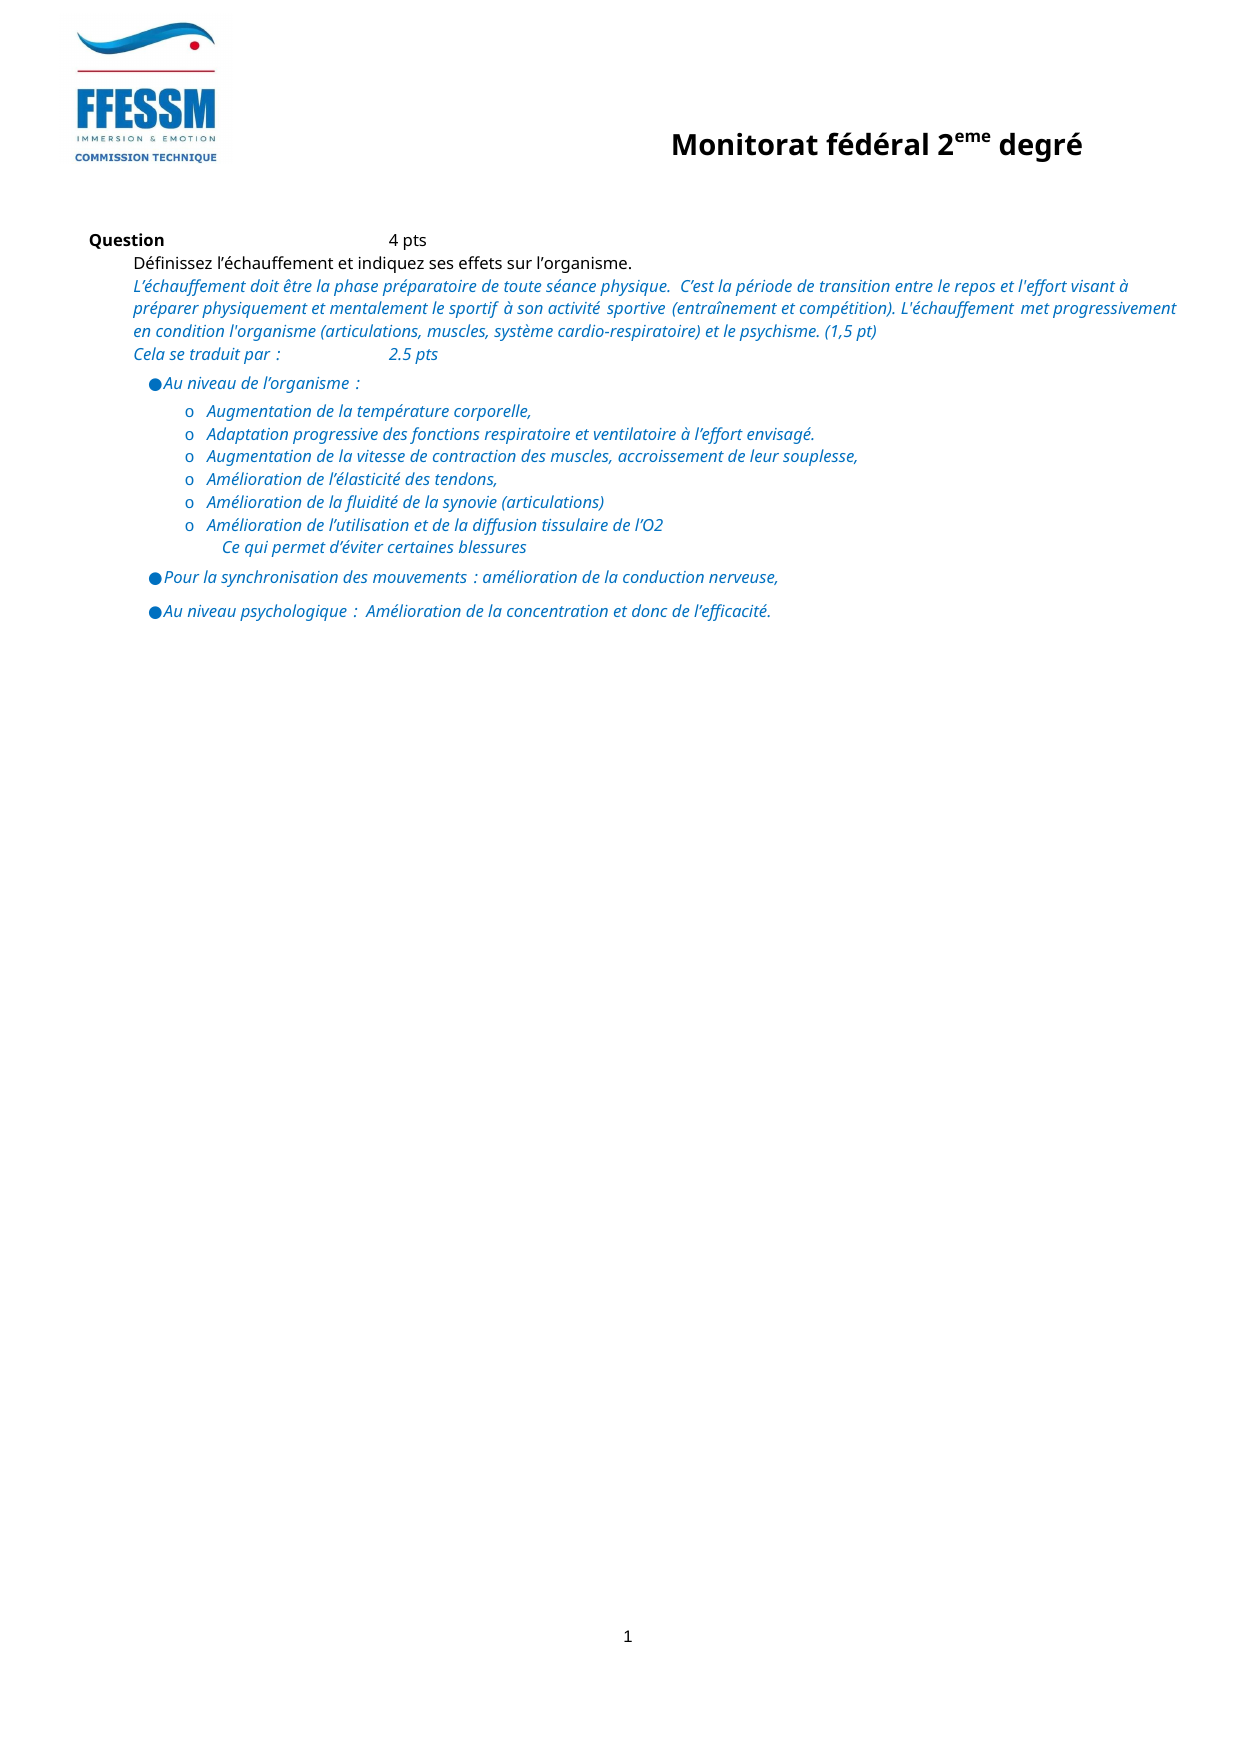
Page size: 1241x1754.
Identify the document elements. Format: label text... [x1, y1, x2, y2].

text Question 4 pts [89, 229, 1167, 252]
list Amélioration de l’élasticité des tendons, [184, 468, 1167, 491]
list Amélioration de l’utilisation et de la diffusion tissulaire de l’O2 [184, 513, 1167, 536]
list Augmentation de la température corporelle, [184, 399, 1167, 422]
list Augmentation de la vitesse de contraction des muscles, accroissement de leur souplesse, [184, 445, 1167, 468]
text Ce qui permet d’éviter certaines blessures [162, 536, 1167, 559]
list Adaptation progressive des fonctions respiratoire et ventilatoire à l’effort envisagé. [184, 422, 1167, 445]
list Au niveau de l’organisme : [148, 365, 1167, 399]
list Pour la synchronisation des mouvements : amélioration de la conduction nerveuse, [148, 559, 1167, 593]
text L’échauffement doit être la phase préparatoire de toute séance physique. C’est la période de transition entre le repos et l'effort visant à préparer physiquement et mentalement le sportif à son activité sportive (entraînement et compétition). L'échauffement met progressivement en condition l'organisme (articulations, muscles, système cardio-respiratoire) et le psychisme. (1,5 pt) [133, 274, 1196, 342]
text Cela se traduit par : 2.5 pts [133, 342, 1167, 365]
picture [58, 13, 234, 164]
list Amélioration de la fluidité de la synovie (articulations) [184, 491, 1167, 513]
list Au niveau psychologique : Amélioration de la concentration et donc de l’efficacité. [148, 593, 1211, 627]
text Définissez l’échauffement et indiquez ses effets sur l’organisme. [133, 252, 1167, 274]
